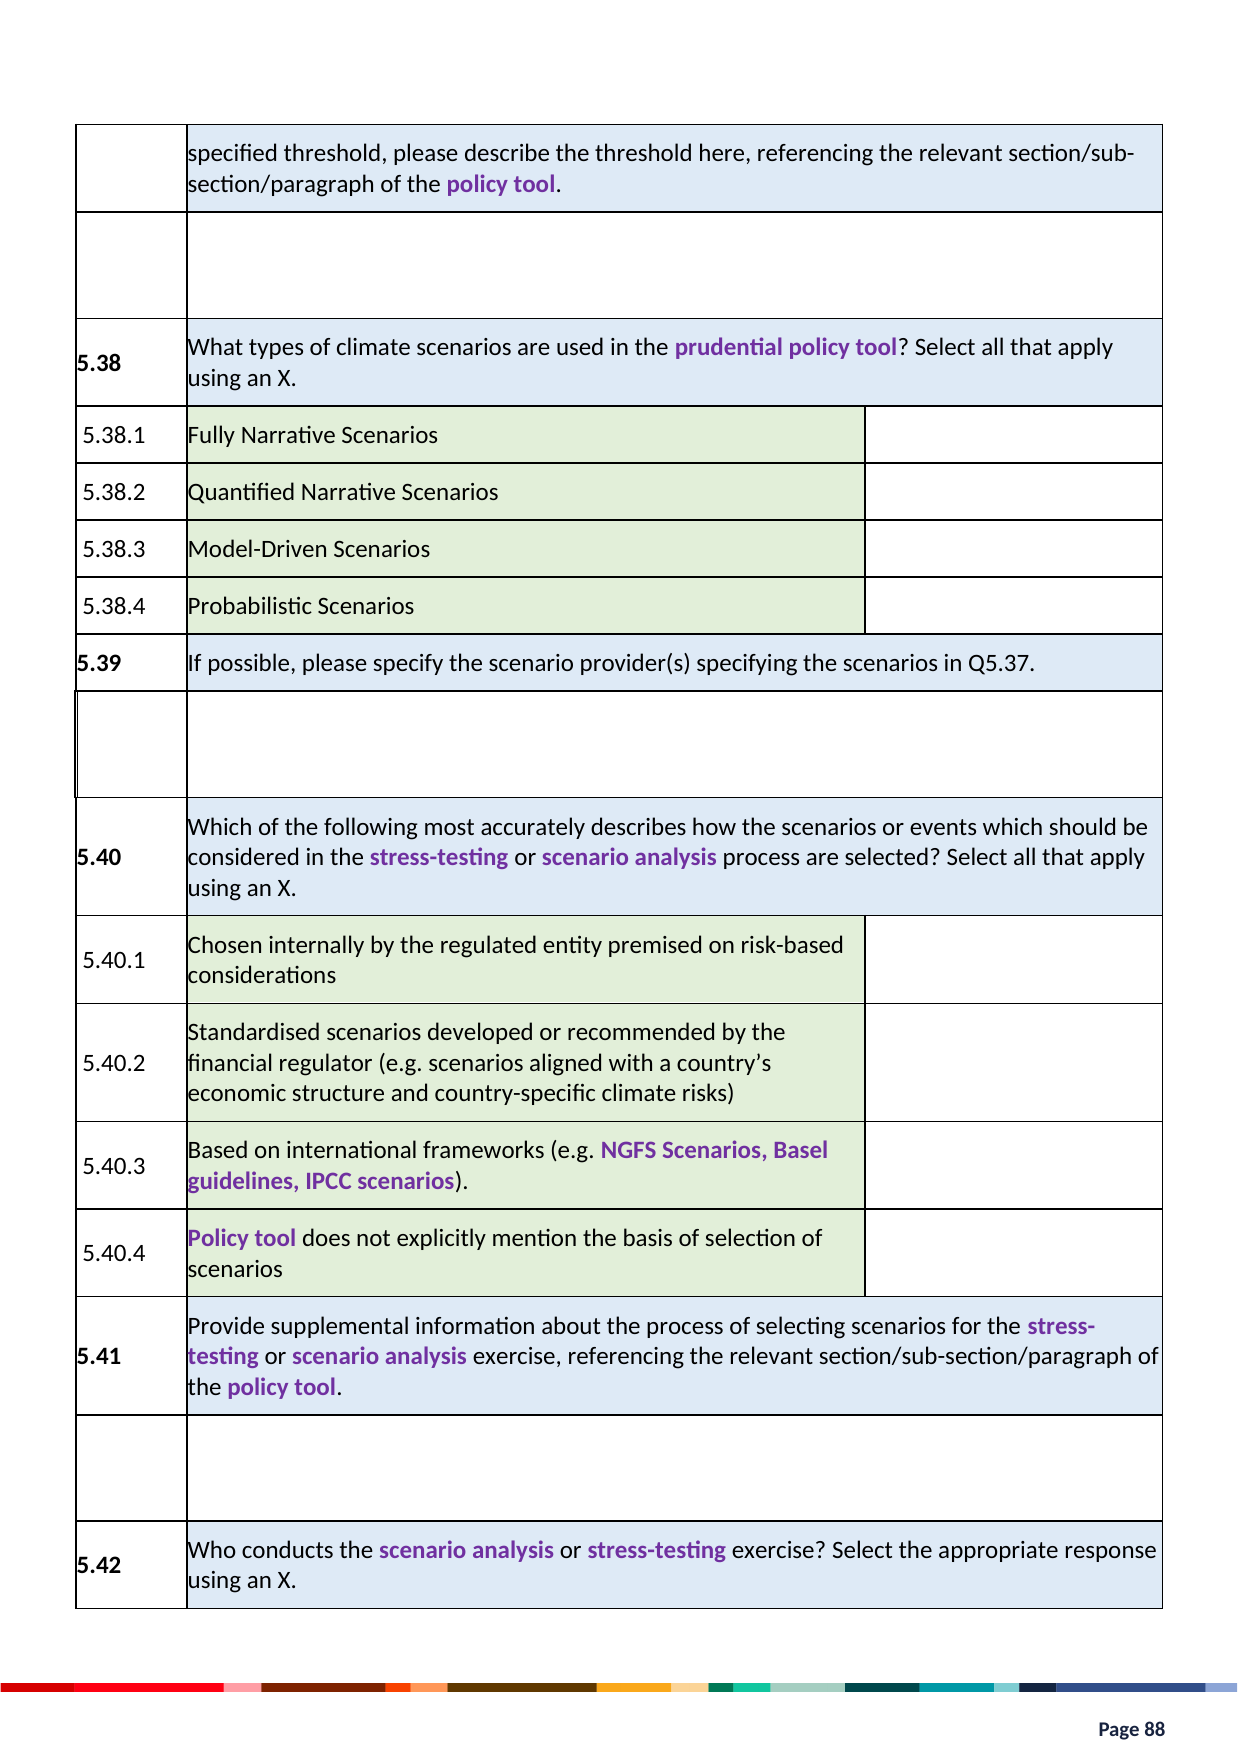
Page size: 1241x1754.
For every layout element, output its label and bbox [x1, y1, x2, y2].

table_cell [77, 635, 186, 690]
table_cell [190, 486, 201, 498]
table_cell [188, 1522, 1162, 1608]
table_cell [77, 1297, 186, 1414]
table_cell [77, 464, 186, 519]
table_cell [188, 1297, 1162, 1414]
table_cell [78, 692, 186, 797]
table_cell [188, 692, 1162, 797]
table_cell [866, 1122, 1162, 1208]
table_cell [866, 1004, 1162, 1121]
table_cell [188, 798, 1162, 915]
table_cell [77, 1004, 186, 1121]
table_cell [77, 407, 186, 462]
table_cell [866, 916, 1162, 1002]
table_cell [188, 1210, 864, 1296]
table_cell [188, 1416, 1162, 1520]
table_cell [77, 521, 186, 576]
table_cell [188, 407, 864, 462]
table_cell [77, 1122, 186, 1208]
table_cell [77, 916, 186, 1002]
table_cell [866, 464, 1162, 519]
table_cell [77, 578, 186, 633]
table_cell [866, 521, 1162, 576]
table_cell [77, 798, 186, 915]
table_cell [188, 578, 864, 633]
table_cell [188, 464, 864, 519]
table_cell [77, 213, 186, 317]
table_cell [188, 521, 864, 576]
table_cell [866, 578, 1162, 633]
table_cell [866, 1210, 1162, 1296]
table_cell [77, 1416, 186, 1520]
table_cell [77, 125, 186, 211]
picture [0, 1683, 1236, 1692]
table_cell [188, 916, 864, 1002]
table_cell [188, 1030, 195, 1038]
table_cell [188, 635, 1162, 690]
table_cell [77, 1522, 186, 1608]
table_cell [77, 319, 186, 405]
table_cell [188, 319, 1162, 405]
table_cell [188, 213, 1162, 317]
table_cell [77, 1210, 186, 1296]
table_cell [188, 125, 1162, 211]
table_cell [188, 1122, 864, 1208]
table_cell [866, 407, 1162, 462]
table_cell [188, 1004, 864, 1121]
